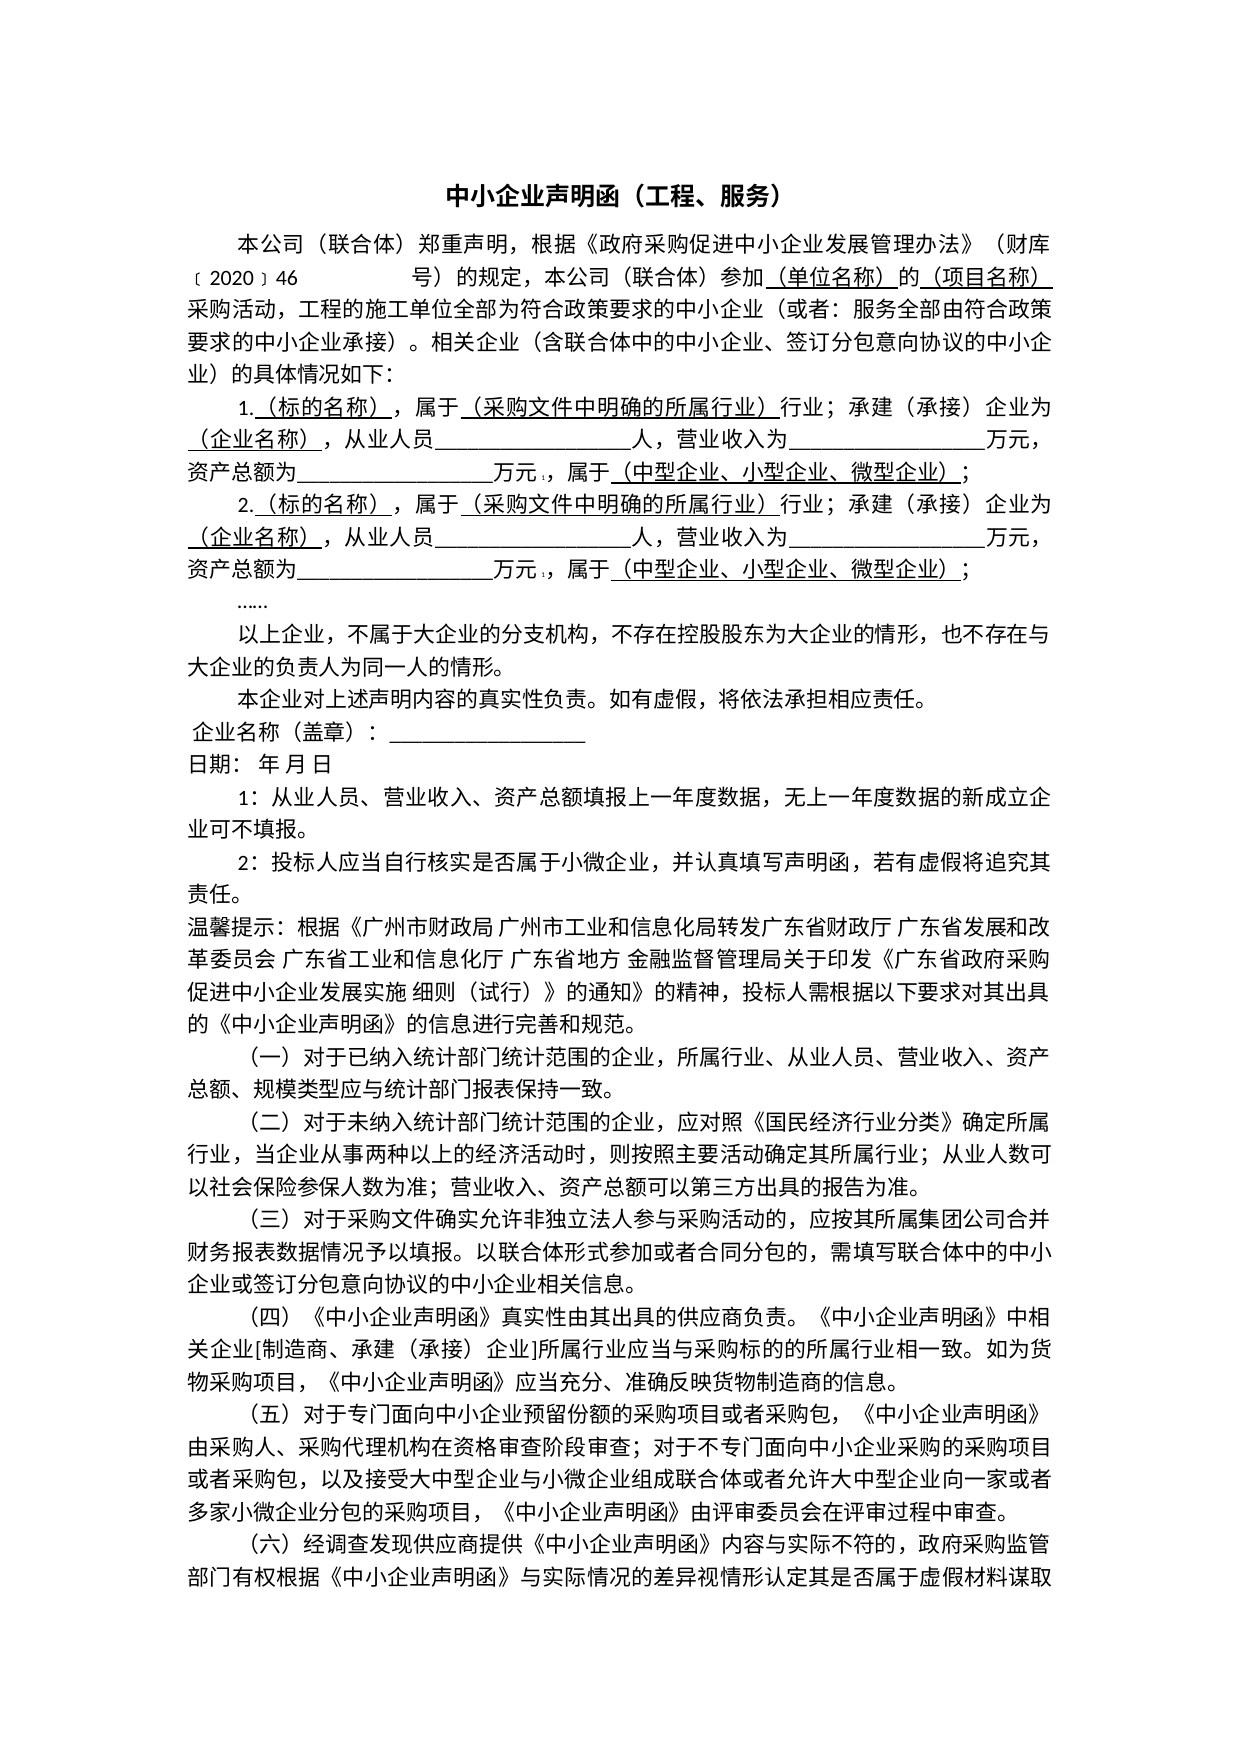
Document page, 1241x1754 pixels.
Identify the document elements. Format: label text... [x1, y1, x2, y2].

text 1：从业人员、营业收入、资产总额填报上一年度数据，无上一年度数据的新成立企业可不填报。 [187, 779, 1053, 844]
text 以上企业，不属于大企业的分支机构，不存在控股股东为大企业的情形，也不存在与大企业的负责人为同一人的情形。 [187, 617, 1053, 682]
text （四）《中小企业声明函》真实性由其出具的供应商负责。《中小企业声明函》中相关企业[制造商、承建（承接）企业]所属行业应当与采购标的的所属行业相一致。如为货物采购项目，《中小企业声明函》应当充分、准确反映货物制造商的信息。 [187, 1299, 1053, 1397]
text 本企业对上述声明内容的真实性负责。如有虚假，将依法承担相应责任。 [187, 682, 1053, 714]
text 温馨提示：根据《广州市财政局 广州市工业和信息化局转发广东省财政厅 广东省发展和改革委员会 广东省工业和信息化厅 广东省地方 金融监督管理局关于印发《广东省政府采购促进中小企业发展实施 细则（试行）》的通知》的精神，投标人需根据以下要求对其出具的《中小企业声明函》的信息进行完善和规范。 [187, 909, 1053, 1039]
text （五）对于专门面向中小企业预留份额的采购项目或者采购包，《中小企业声明函》由采购人、采购代理机构在资格审查阶段审查；对于不专门面向中小企业采购的采购项目或者采购包，以及接受大中型企业与小微企业组成联合体或者允许大中型企业向一家或者多家小微企业分包的采购项目，《中小企业声明函》由评审委员会在评审过程中审查。 [187, 1397, 1053, 1527]
text 2.（标的名称），属于（采购文件中明确的所属行业）行业；承建（承接）企业为（企业名称），从业人员__________________人，营业收入为__________________万元，资产总额为__________________万元1，属于（中型企业、小型企业、微型企业）； [187, 487, 1053, 584]
text 中小企业声明函（工程、服务） [187, 162, 1053, 227]
text 企业名称（盖章）：__________________ [187, 714, 1053, 747]
text …… [187, 584, 1053, 617]
text （一）对于已纳入统计部门统计范围的企业，所属行业、从业人员、营业收入、资产总额、规模类型应与统计部门报表保持一致。 [187, 1039, 1053, 1104]
text 2：投标人应当自行核实是否属于小微企业，并认真填写声明函，若有虚假将追究其责任。 [187, 844, 1053, 909]
text 日期： 年 月 日 [187, 747, 1053, 779]
text 1.（标的名称），属于（采购文件中明确的所属行业）行业；承建（承接）企业为（企业名称），从业人员__________________人，营业收入为__________________万元，资产总额为__________________万元1，属于（中型企业、小型企业、微型企业）； [187, 389, 1053, 487]
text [187, 1527, 1053, 1592]
text （三）对于采购文件确实允许非独立法人参与采购活动的，应按其所属集团公司合并财务报表数据情况予以填报。以联合体形式参加或者合同分包的，需填写联合体中的中小企业或签订分包意向协议的中小企业相关信息。 [187, 1202, 1053, 1299]
text （二）对于未纳入统计部门统计范围的企业，应对照《国民经济行业分类》确定所属行业，当企业从事两种以上的经济活动时，则按照主要活动确定其所属行业；从业人数可以社会保险参保人数为准；营业收入、资产总额可以第三方出具的报告为准。 [187, 1104, 1053, 1202]
text 本公司（联合体）郑重声明，根据《政府采购促进中小企业发展管理办法》（财库﹝2020﹞46 号）的规定，本公司（联合体）参加（单位名称）的（项目名称）采购活动，工程的施工单位全部为符合政策要求的中小企业（或者：服务全部由符合政策要求的中小企业承接）。相关企业（含联合体中的中小企业、签订分包意向协议的中小企业）的具体情况如下： [187, 227, 1053, 389]
